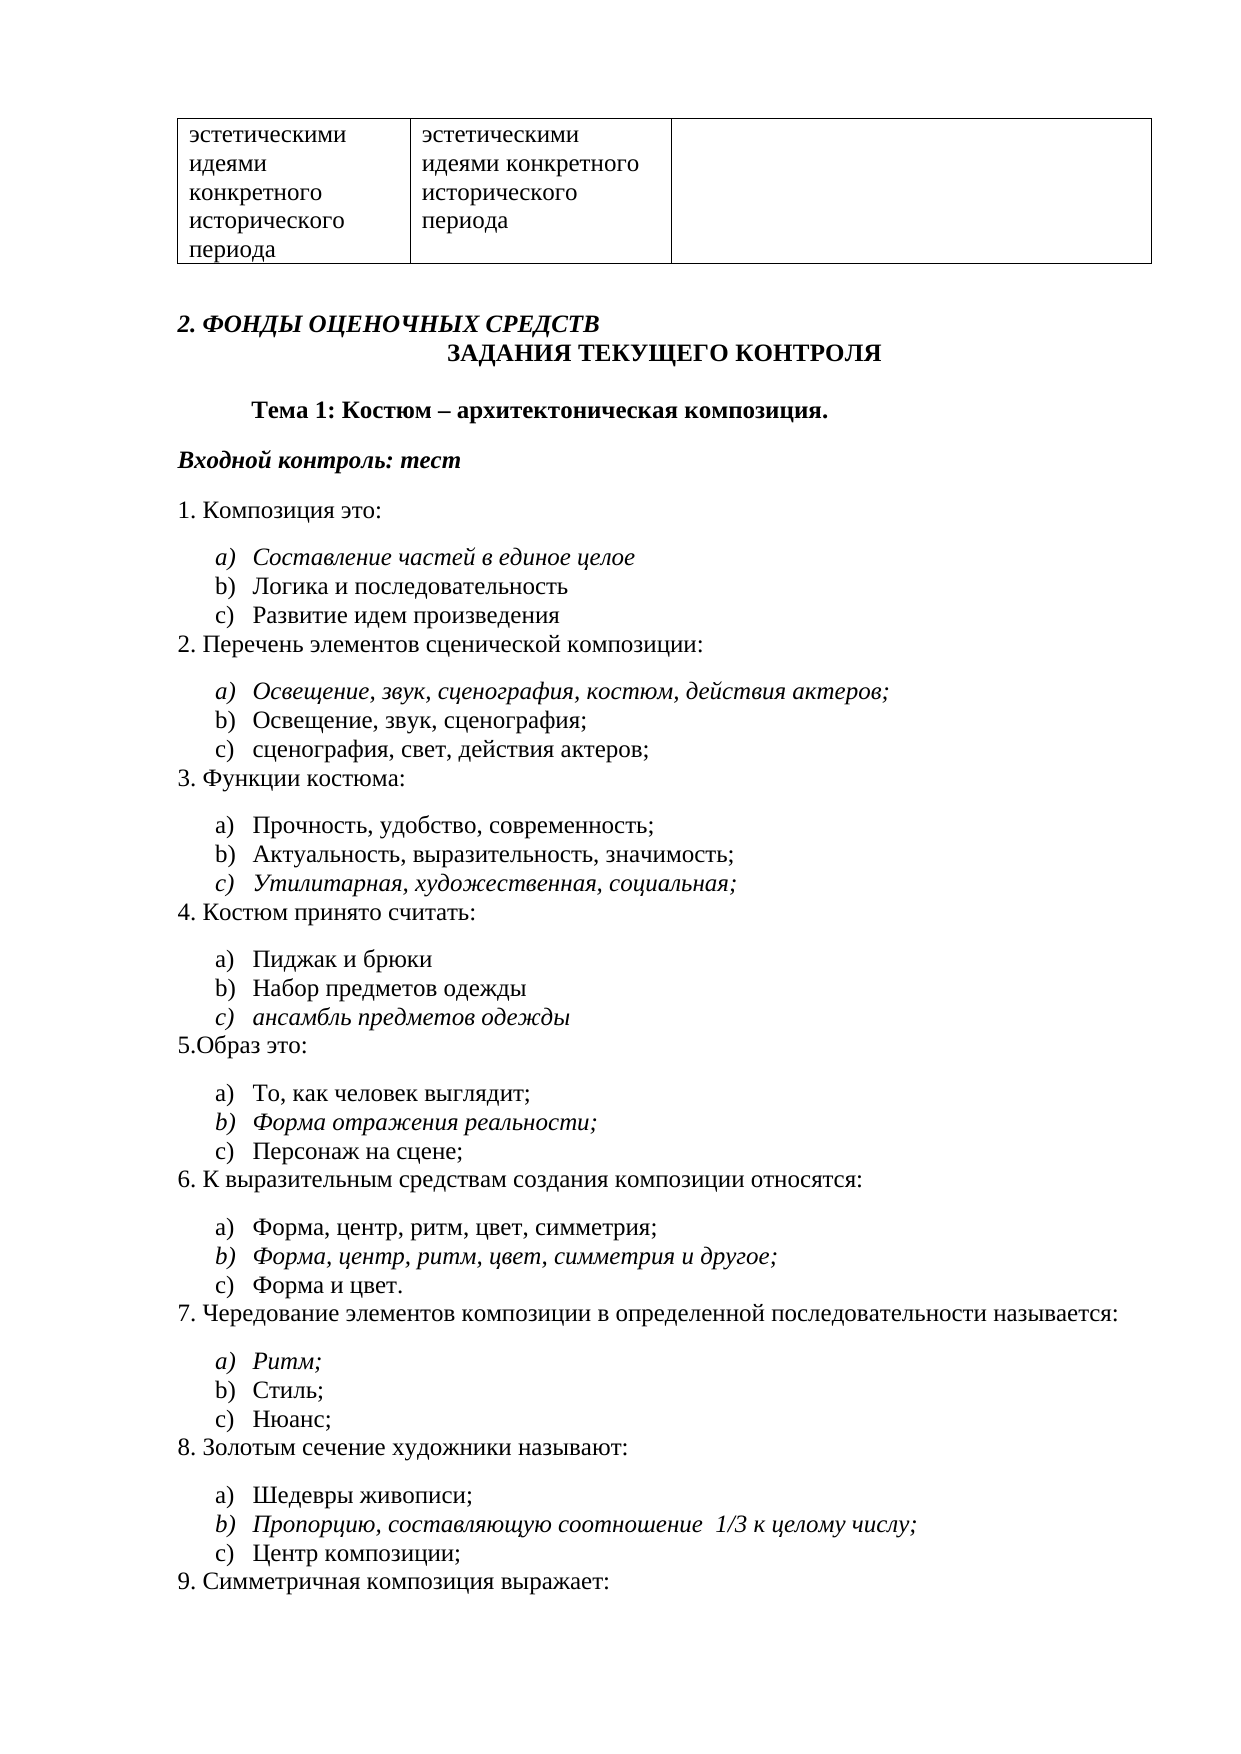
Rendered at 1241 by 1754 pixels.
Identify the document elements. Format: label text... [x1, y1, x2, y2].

list Форма, центр, ритм, цвет, симметрия и другое; [215, 1241, 1152, 1270]
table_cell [411, 119, 671, 263]
list Персонаж на сцене; [215, 1136, 1152, 1164]
text 9. Симметричная композиция выражает: [177, 1566, 1152, 1595]
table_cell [178, 119, 410, 263]
list Утилитарная, художественная, социальная; [215, 868, 1152, 897]
list Набор предметов одежды [215, 973, 1152, 1002]
list Стиль; [215, 1375, 1152, 1404]
list Развитие идем произведения [215, 600, 1152, 629]
list Пропорцию, составляющую соотношение 1/3 к целому числу; [215, 1509, 1152, 1538]
text Входной контроль: тест [177, 445, 1152, 474]
text 2. Перечень элементов сценической композиции: [177, 629, 1152, 657]
list Прочность, удобство, современность; [215, 810, 1152, 839]
text 4. Костюм принято считать: [177, 897, 1152, 925]
list сценография, свет, действия актеров; [215, 734, 1152, 763]
text 1. Композиция это: [177, 495, 1152, 523]
list Актуальность, выразительность, значимость; [215, 839, 1152, 868]
list Освещение, звук, сценография, костюм, действия актеров; [215, 676, 1152, 705]
text 3. Функции костюма: [177, 763, 1152, 791]
text 6. К выразительным средствам создания композиции относятся: [177, 1164, 1152, 1193]
list Центр композиции; [215, 1538, 1152, 1566]
list Освещение, звук, сценография; [215, 705, 1152, 734]
list Логика и последовательность [215, 571, 1152, 600]
list То, как человек выглядит; [215, 1078, 1152, 1107]
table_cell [672, 119, 1151, 263]
text ЗАДАНИЯ ТЕКУЩЕГО КОНТРОЛЯ [177, 338, 1152, 367]
subtitle 2. ФОНДЫ ОЦЕНОЧНЫХ СРЕДСТВ [177, 309, 1152, 338]
list Форма, центр, ритм, цвет, симметрия; [215, 1212, 1152, 1241]
list Пиджак и брюки [215, 944, 1152, 973]
list Нюанс; [215, 1404, 1152, 1432]
list Шедевры живописи; [215, 1480, 1152, 1509]
list Составление частей в единое целое [215, 542, 1152, 571]
text 5.Образ это: [177, 1031, 1152, 1059]
text 8. Золотым сечение художники называют: [177, 1432, 1152, 1461]
list Форма и цвет. [215, 1270, 1152, 1298]
list ансамбль предметов одежды [215, 1002, 1152, 1031]
text 7. Чередование элементов композиции в определенной последовательности называется: [177, 1298, 1152, 1327]
text Тема 1: Костюм – архитектоническая композиция. [177, 395, 1152, 424]
list Ритм; [215, 1346, 1152, 1375]
list Форма отражения реальности; [215, 1107, 1152, 1136]
